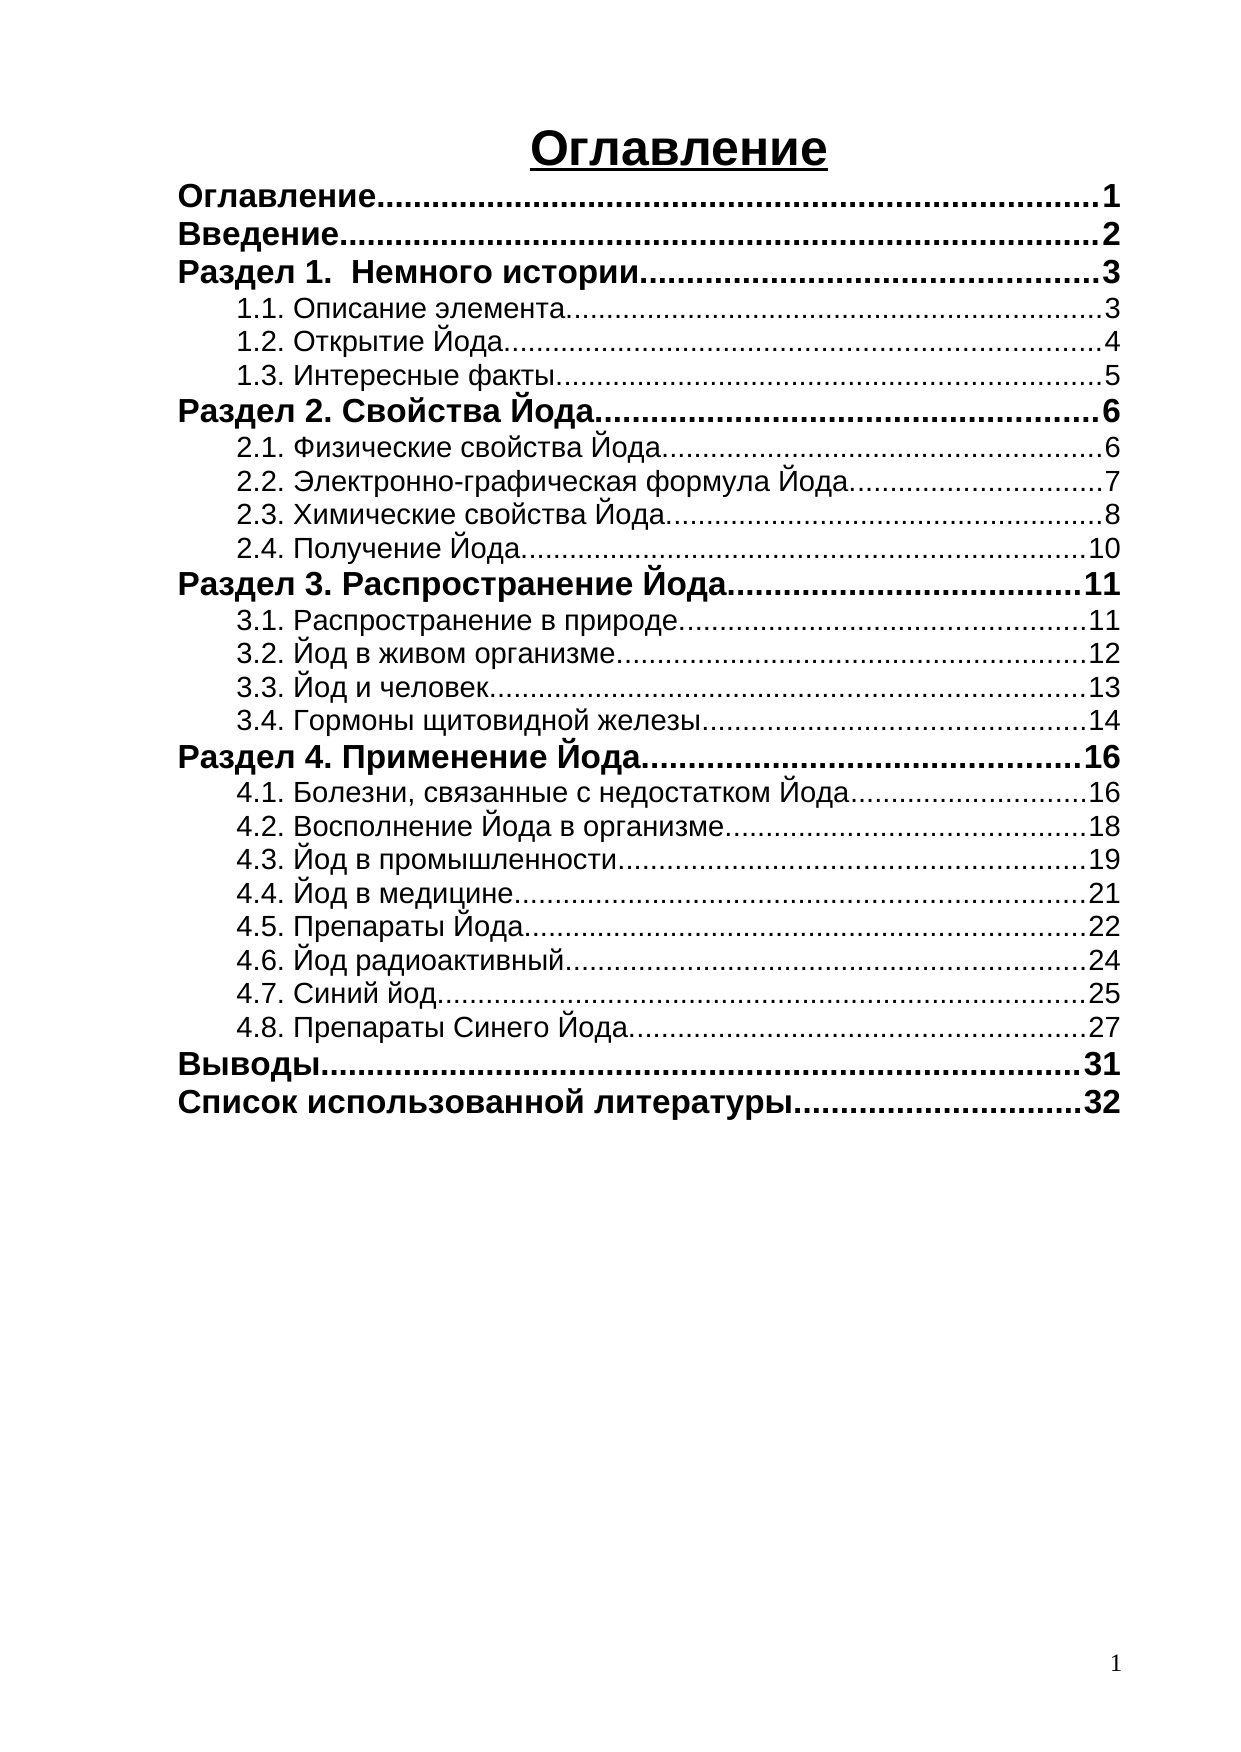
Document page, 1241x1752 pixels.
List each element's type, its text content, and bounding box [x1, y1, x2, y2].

text 1.1. Описание элемента. 3 [236, 291, 1122, 324]
text 4.2. Восполнение Йода в организме. 18 [236, 809, 1122, 842]
text 4.3. Йод в промышленности. 19 [236, 842, 1122, 876]
subtitle Оглавление [177, 118, 1122, 176]
text 1.3. Интересные факты. 5 [236, 358, 1122, 392]
text Выводы. 31 [177, 1043, 1122, 1082]
text Введение 2 [177, 214, 1122, 252]
text 3.3. Йод и человек 13 [236, 670, 1122, 703]
text 3.2. Йод в живом организме. 12 [236, 636, 1122, 670]
text Раздел 4. Применение Йода. 16 [177, 737, 1122, 775]
text 4.6. Йод радиоактивный. 24 [236, 943, 1122, 976]
text 4.4. Йод в медицине. 21 [236, 876, 1122, 909]
text 4.5. Препараты Йода. 22 [236, 909, 1122, 943]
text Оглавление 1 [177, 176, 1122, 214]
text 2.1. Физические свойства Йода. 6 [236, 430, 1122, 463]
text 2.2. Электронно-графическая формула Йода. 7 [236, 463, 1122, 497]
text Раздел 3. Распространение Йода. 11 [177, 564, 1122, 603]
text 4.1. Болезни, связанные с недостатком Йода 16 [236, 775, 1122, 809]
text 4.7. Синий йод 25 [236, 976, 1122, 1010]
text Раздел 1. Немного истории. 3 [177, 252, 1122, 291]
text 2.4. Получение Йода. 10 [236, 531, 1122, 564]
text 4.8. Препараты Синего Йода. 27 [236, 1010, 1122, 1043]
text Список использованной литературы. 32 [177, 1082, 1122, 1120]
text 2.3. Химические свойства Йода. 8 [236, 497, 1122, 531]
text 3.4. Гормоны щитовидной железы 14 [236, 703, 1122, 737]
text 1.2. Открытие Йода. 4 [236, 324, 1122, 358]
text Раздел 2. Свойства Йода. 6 [177, 392, 1122, 430]
text 3.1. Распространение в природе. 11 [236, 603, 1122, 636]
